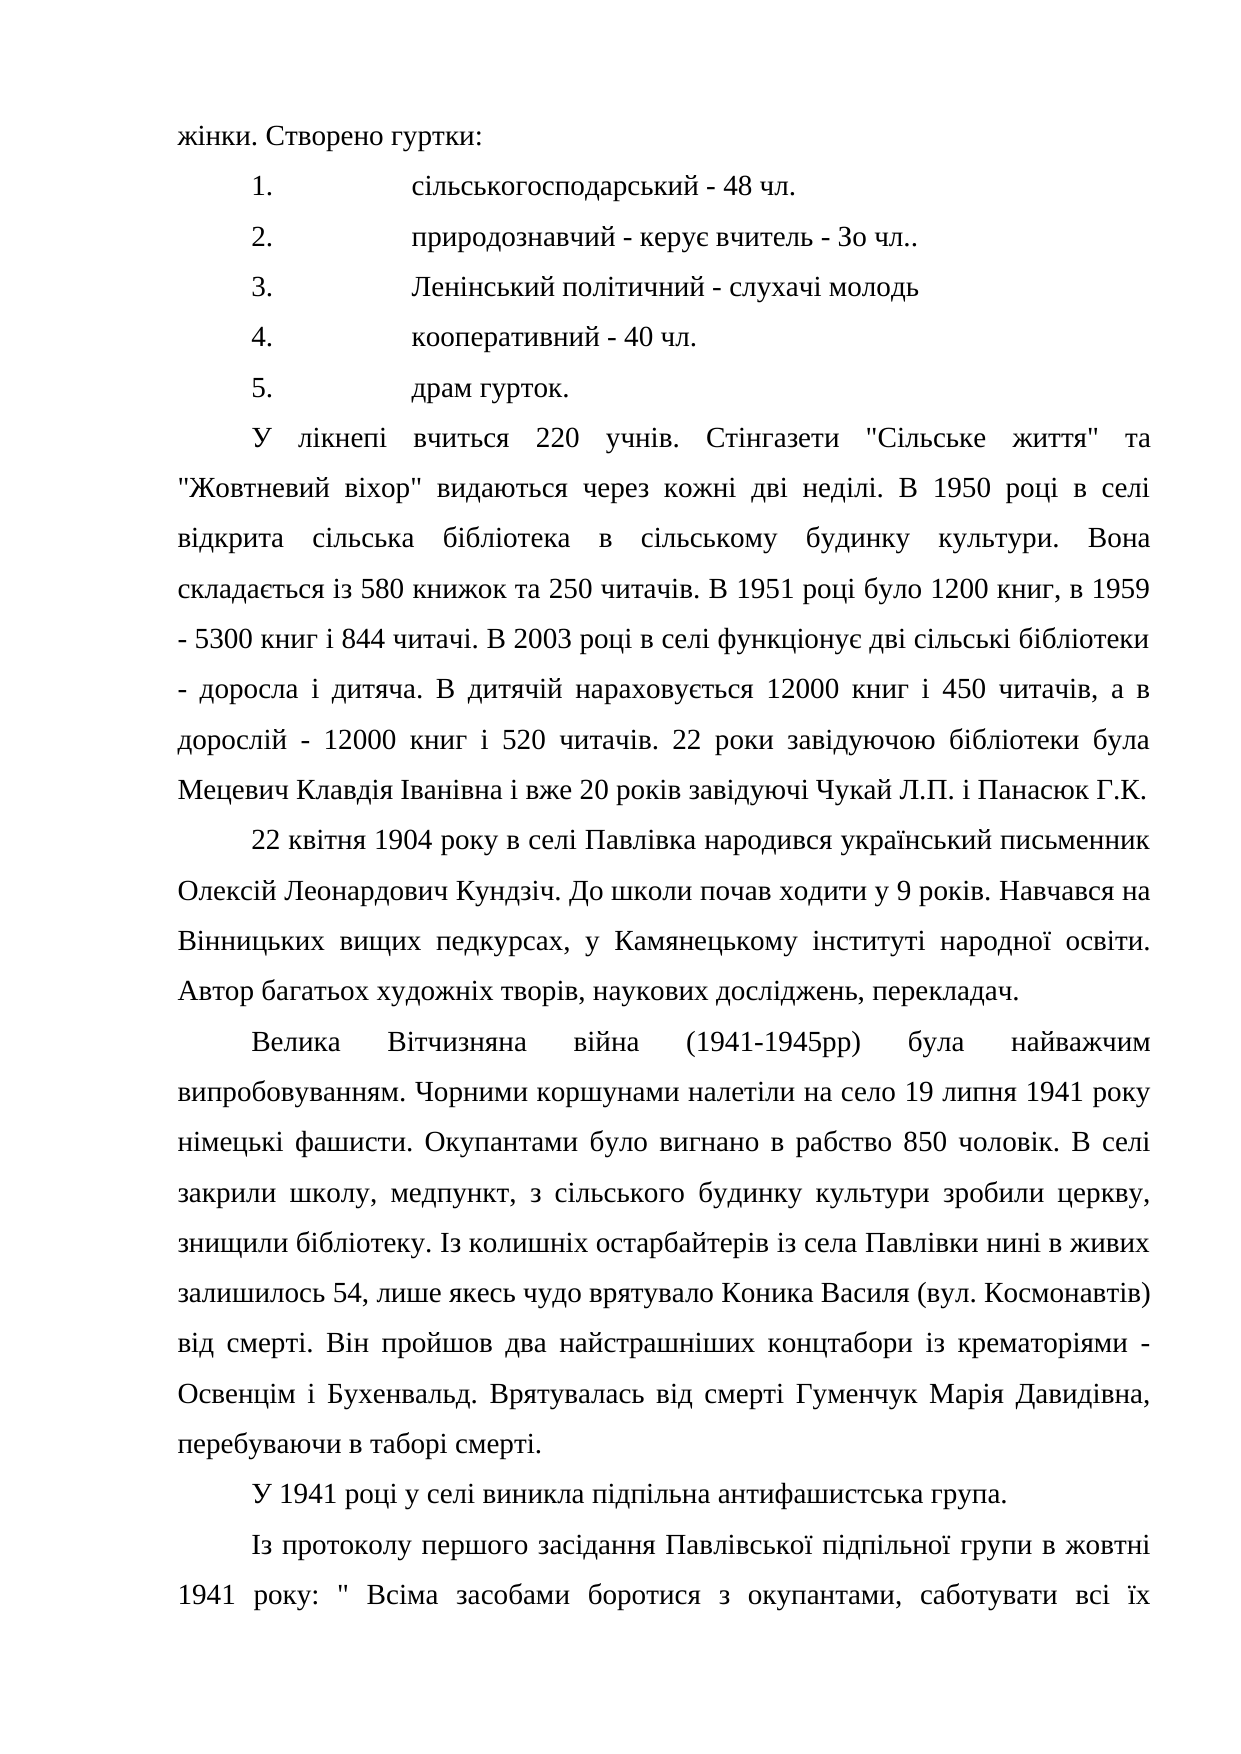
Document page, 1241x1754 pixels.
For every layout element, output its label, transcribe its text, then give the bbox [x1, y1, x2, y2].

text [177, 1527, 1152, 1611]
text У 1941 році у селі виникла підпільна антифашистська група. [177, 1477, 1152, 1510]
list природознавчий - керує вчитель - Зо чл.. [177, 219, 1152, 252]
list драм гурток. [177, 370, 1152, 403]
text 22 квітня 1904 року в селі Павлівка народився український письменник Олексій Леонардович Кундзіч. До школи почав ходити у 9 років. Навчався на Вінницьких вищих педкурсах, у Камянецькому інституті народної освіти. Автор багатьох художніх творів, наукових досліджень, перекладач. [177, 822, 1152, 1007]
text Велика Вітчизняна війна (1941-1945рр) була найважчим випробовуванням. Чорними коршунами налетіли на село 19 липня 1941 року німецькі фашисти. Окупантами було вигнано в рабство 850 чоловік. В селі закрили школу, медпункт, з сільського будинку культури зробили церкву, знищили бібліотеку. Із колишніх остарбайтерів із села Павлівки нині в живих залишилось 54, лише якесь чудо врятувало Коника Василя (вул. Космонавтів) від смерті. Він пройшов два найстрашніших концтабори із крематоріями - Освенцім і Бухенвальд. Врятувалась від смерті Гуменчук Марія Давидівна, перебуваючи в таборі смерті. [177, 1024, 1152, 1460]
list сільськогосподарський - 48 чл. [177, 168, 1152, 202]
list Ленінський політичний - слухачі молодь [177, 269, 1152, 303]
text У лікнепі вчиться 220 учнів. Стінгазети "Сільське життя" та "Жовтневий віхор" видаються через кожні дві неділі. В 1950 році в селі відкрита сільська бібліотека в сільському будинку культури. Вона складається із 580 книжок та 250 читачів. В 1951 році було 1200 книг, в 1959 - 5300 книг і 844 читачі. В 2003 році в селі функціонує дві сільські бібліотеки - доросла і дитяча. В дитячій нараховується 12000 книг і 450 читачів, а в дорослій - 12000 книг і 520 читачів. 22 роки завідуючою бібліотеки була Мецевич Клавдія Іванівна і вже 20 років завідуючі Чукай Л.П. і Панасюк Г.К. [177, 420, 1152, 806]
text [177, 118, 1152, 152]
list кооперативний - 40 чл. [177, 319, 1152, 353]
